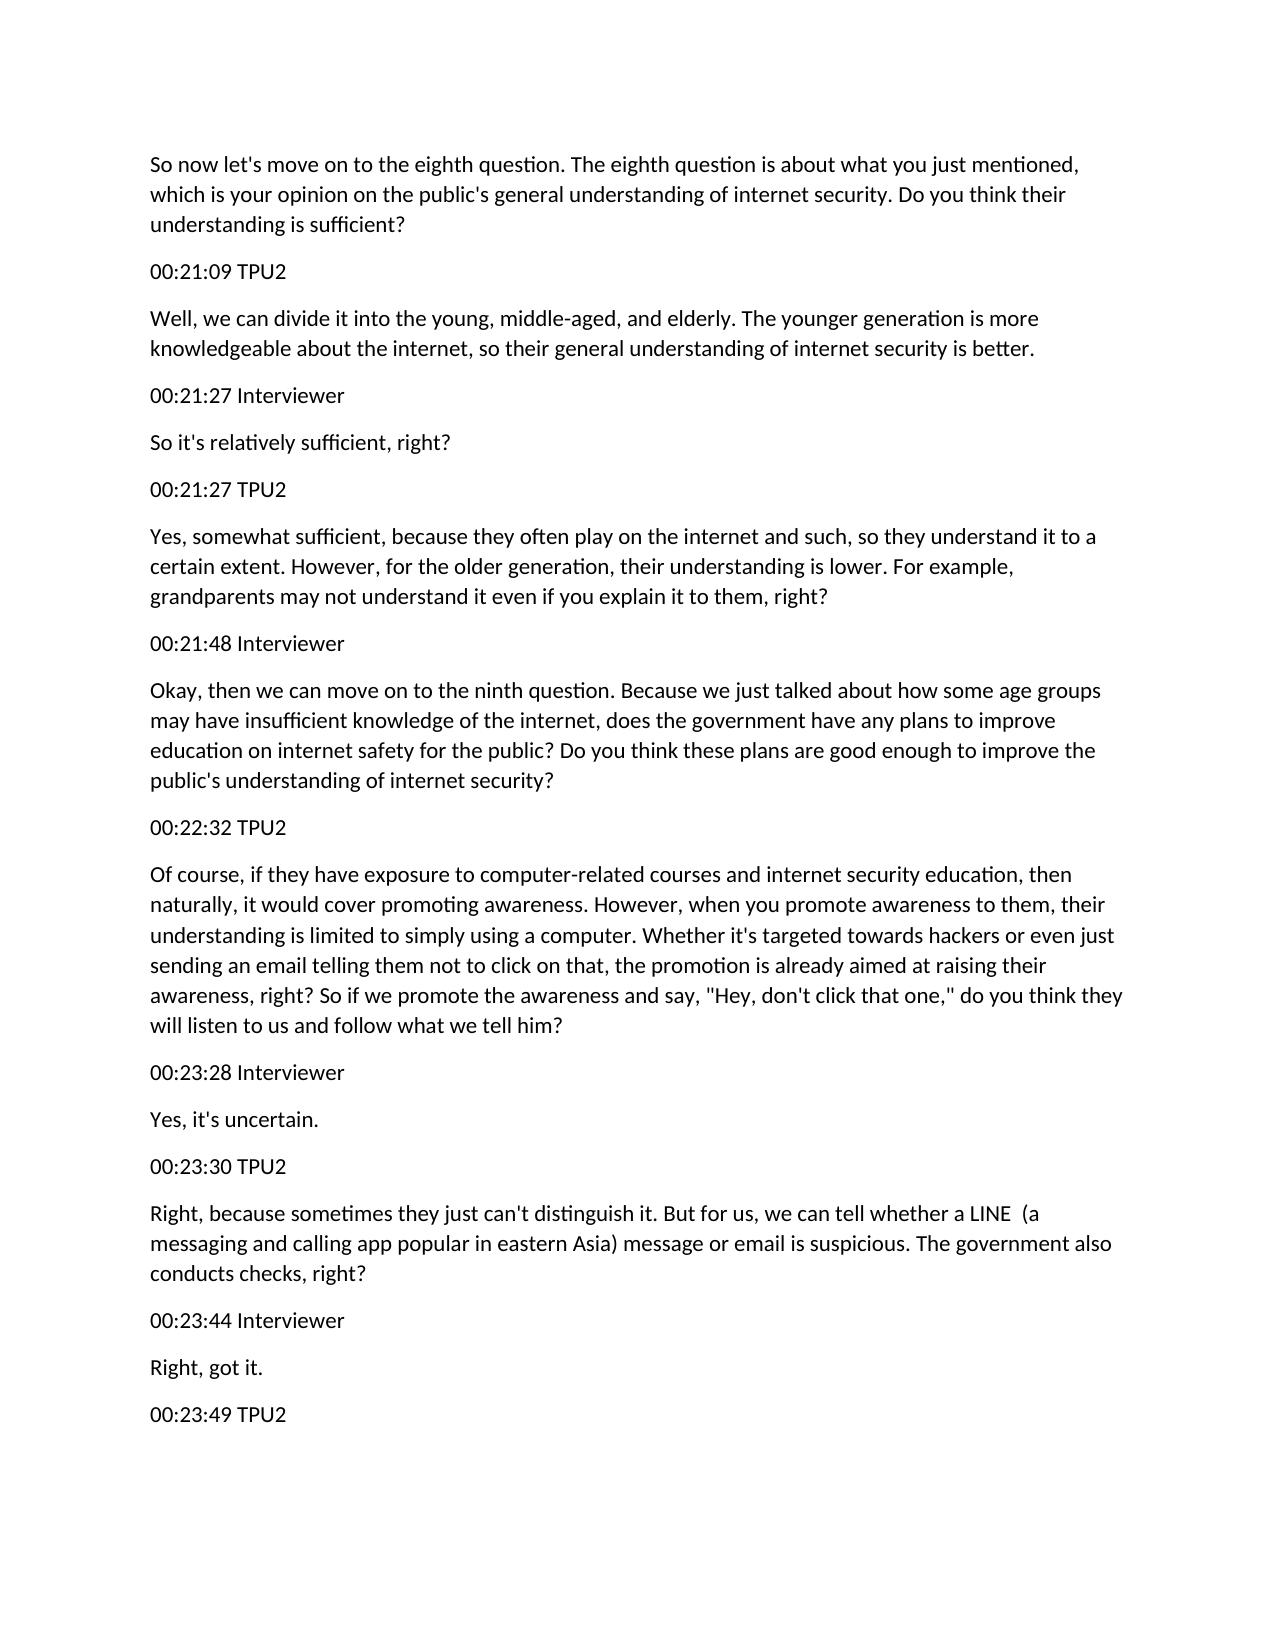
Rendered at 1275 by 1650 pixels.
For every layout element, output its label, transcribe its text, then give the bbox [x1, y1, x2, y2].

text Yes, somewhat sufficient, because they often play on the internet and such, so they understand it to a certain extent. However, for the older generation, their understanding is lower. For example, grandparents may not understand it even if you explain it to them, right? [150, 522, 1125, 610]
text 00:21:48 Interviewer [150, 629, 1125, 657]
text 00:21:09 TPU2 [150, 257, 1125, 285]
text Okay, then we can move on to the ninth question. Because we just talked about how some age groups may have insufficient knowledge of the internet, does the government have any plans to improve education on internet safety for the public? Do you think these plans are good enough to improve the public's understanding of internet security? [150, 676, 1125, 795]
text Right, because sometimes they just can't distinguish it. But for us, we can tell whether a LINE (a messaging and calling app popular in eastern Asia) message or email is suspicious. The government also conducts checks, right? [150, 1199, 1125, 1287]
text 00:23:49 TPU2 [150, 1400, 1125, 1428]
text Yes, it's uncertain. [150, 1105, 1125, 1133]
text So it's relatively sufficient, right? [150, 428, 1125, 456]
text Well, we can divide it into the young, middle-aged, and elderly. The younger generation is more knowledgeable about the internet, so their general understanding of internet security is better. [150, 304, 1125, 362]
text 00:22:32 TPU2 [150, 813, 1125, 842]
text Of course, if they have exposure to computer-related courses and internet security education, then naturally, it would cover promoting awareness. However, when you promote awareness to them, their understanding is limited to simply using a computer. Whether it's targeted towards hackers or even just sending an email telling them not to click on that, the promotion is already aimed at raising their awareness, right? So if we promote the awareness and say, "Hey, don't click that one," do you think they will listen to us and follow what we tell him? [150, 860, 1125, 1039]
text 00:23:28 Interviewer [150, 1058, 1125, 1086]
text 00:21:27 Interviewer [150, 381, 1125, 409]
text 00:23:44 Interviewer [150, 1306, 1125, 1334]
text Right, got it. [150, 1353, 1125, 1381]
text So now let's move on to the eighth question. The eighth question is about what you just mentioned, which is your opinion on the public's general understanding of internet security. Do you think their understanding is sufficient? [150, 150, 1125, 238]
text 00:21:27 TPU2 [150, 475, 1125, 503]
text 00:23:30 TPU2 [150, 1152, 1125, 1180]
